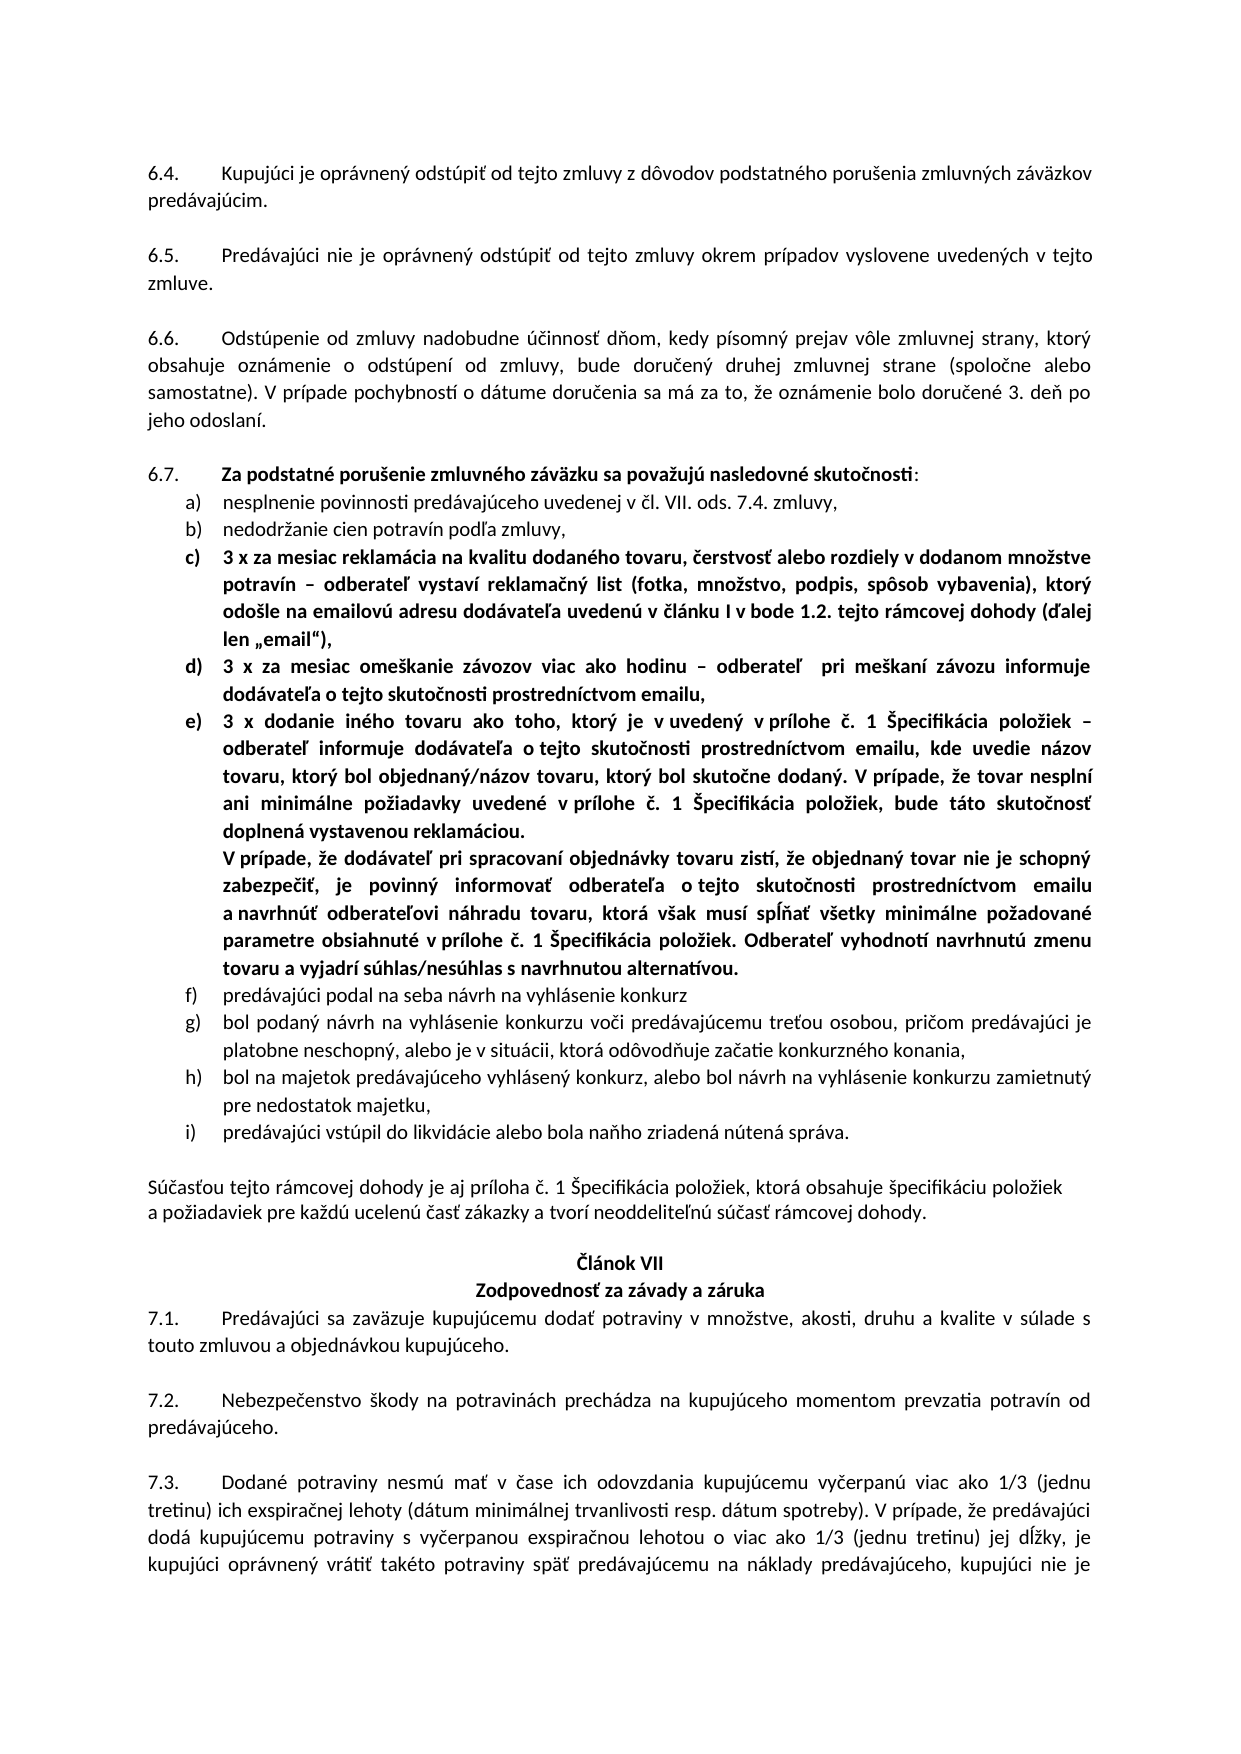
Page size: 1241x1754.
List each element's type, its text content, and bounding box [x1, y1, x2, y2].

list Odstúpenie od zmluvy nadobudne účinnosť dňom, kedy písomný prejav vôle zmluvnej strany, ktorý obsahuje oznámenie o odstúpení od zmluvy, bude doručený druhej zmluvnej strane (spoločne alebo samostatne). V prípade pochybností o dátume doručenia sa má za to, že oznámenie bolo doručené 3. deň po jeho odoslaní. [148, 325, 1093, 432]
list 3 x za mesiac reklamácia na kvalitu dodaného tovaru, čerstvosť alebo rozdiely v dodanom množstve potravín – odberateľ vystaví reklamačný list (fotka, množstvo, podpis, spôsob vybavenia), ktorý odošle na emailovú adresu dodávateľa uvedenú v článku I v bode 1.2. tejto rámcovej dohody (ďalej len „email“), [185, 544, 1093, 651]
list Predávajúci sa zaväzuje kupujúcemu dodať potraviny v množstve, akosti, druhu a kvalite v súlade s touto zmluvou a objednávkou kupujúceho. [148, 1305, 1093, 1358]
list Článok VII [148, 1250, 1093, 1276]
list Zodpovednosť za závady a záruka [148, 1278, 1093, 1303]
list Za podstatné porušenie zmluvného záväzku sa považujú nasledovné skutočnosti: [148, 462, 1093, 487]
list Kupujúci je oprávnený odstúpiť od tejto zmluvy z dôvodov podstatného porušenia zmluvných záväzkov predávajúcim. [148, 160, 1093, 213]
list bol podaný návrh na vyhlásenie konkurzu voči predávajúcemu treťou osobou, pričom predávajúci je platobne neschopný, alebo je v situácii, ktorá odôvodňuje začatie konkurzného konania, [185, 1009, 1093, 1062]
list predávajúci vstúpil do likvidácie alebo bola naňho zriadená nútená správa. [185, 1119, 1093, 1144]
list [148, 1469, 1093, 1577]
list V prípade, že dodávateľ pri spracovaní objednávky tovaru zistí, že objednaný tovar nie je schopný zabezpečiť, je povinný informovať odberateľa o tejto skutočnosti prostredníctvom emailu a navrhnúť odberateľovi náhradu tovaru, ktorá však musí spĺňať všetky minimálne požadované parametre obsiahnuté v prílohe č. 1 Špecifikácia položiek. Odberateľ vyhodnotí navrhnutú zmenu tovaru a vyjadrí súhlas/nesúhlas s navrhnutou alternatívou. [223, 845, 1093, 980]
list 3 x za mesiac omeškanie závozov viac ako hodinu – odberateľ pri meškaní závozu informuje dodávateľa o tejto skutočnosti prostredníctvom emailu, [185, 653, 1093, 706]
list bol na majetok predávajúceho vyhlásený konkurz, alebo bol návrh na vyhlásenie konkurzu zamietnutý pre nedostatok majetku, [185, 1064, 1093, 1117]
list 3 x dodanie iného tovaru ako toho, ktorý je v uvedený v prílohe č. 1 Špecifikácia položiek – odberateľ informuje dodávateľa o tejto skutočnosti prostredníctvom emailu, kde uvedie názov tovaru, ktorý bol objednaný/názov tovaru, ktorý bol skutočne dodaný. V prípade, že tovar nesplní ani minimálne požiadavky uvedené v prílohe č. 1 Špecifikácia položiek, bude táto skutočnosť doplnená vystavenou reklamáciou. [185, 708, 1093, 843]
list nesplnenie povinnosti predávajúceho uvedenej v čl. VII. ods. 7.4. zmluvy, [185, 489, 1093, 514]
list Nebezpečenstvo škody na potravinách prechádza na kupujúceho momentom prevzatia potravín od predávajúceho. [148, 1387, 1093, 1440]
list nedodržanie cien potravín podľa zmluvy, [185, 516, 1093, 542]
list Predávajúci nie je oprávnený odstúpiť od tejto zmluvy okrem prípadov vyslovene uvedených v tejto zmluve. [148, 242, 1093, 295]
list Súčasťou tejto rámcovej dohody je aj príloha č. 1 Špecifikácia položiek, ktorá obsahuje špecifikáciu položiek a požiadaviek pre každú ucelenú časť zákazky a tvorí neoddeliteľnú súčasť rámcovej dohody. [148, 1174, 1064, 1225]
list predávajúci podal na seba návrh na vyhlásenie konkurz [185, 982, 1093, 1008]
